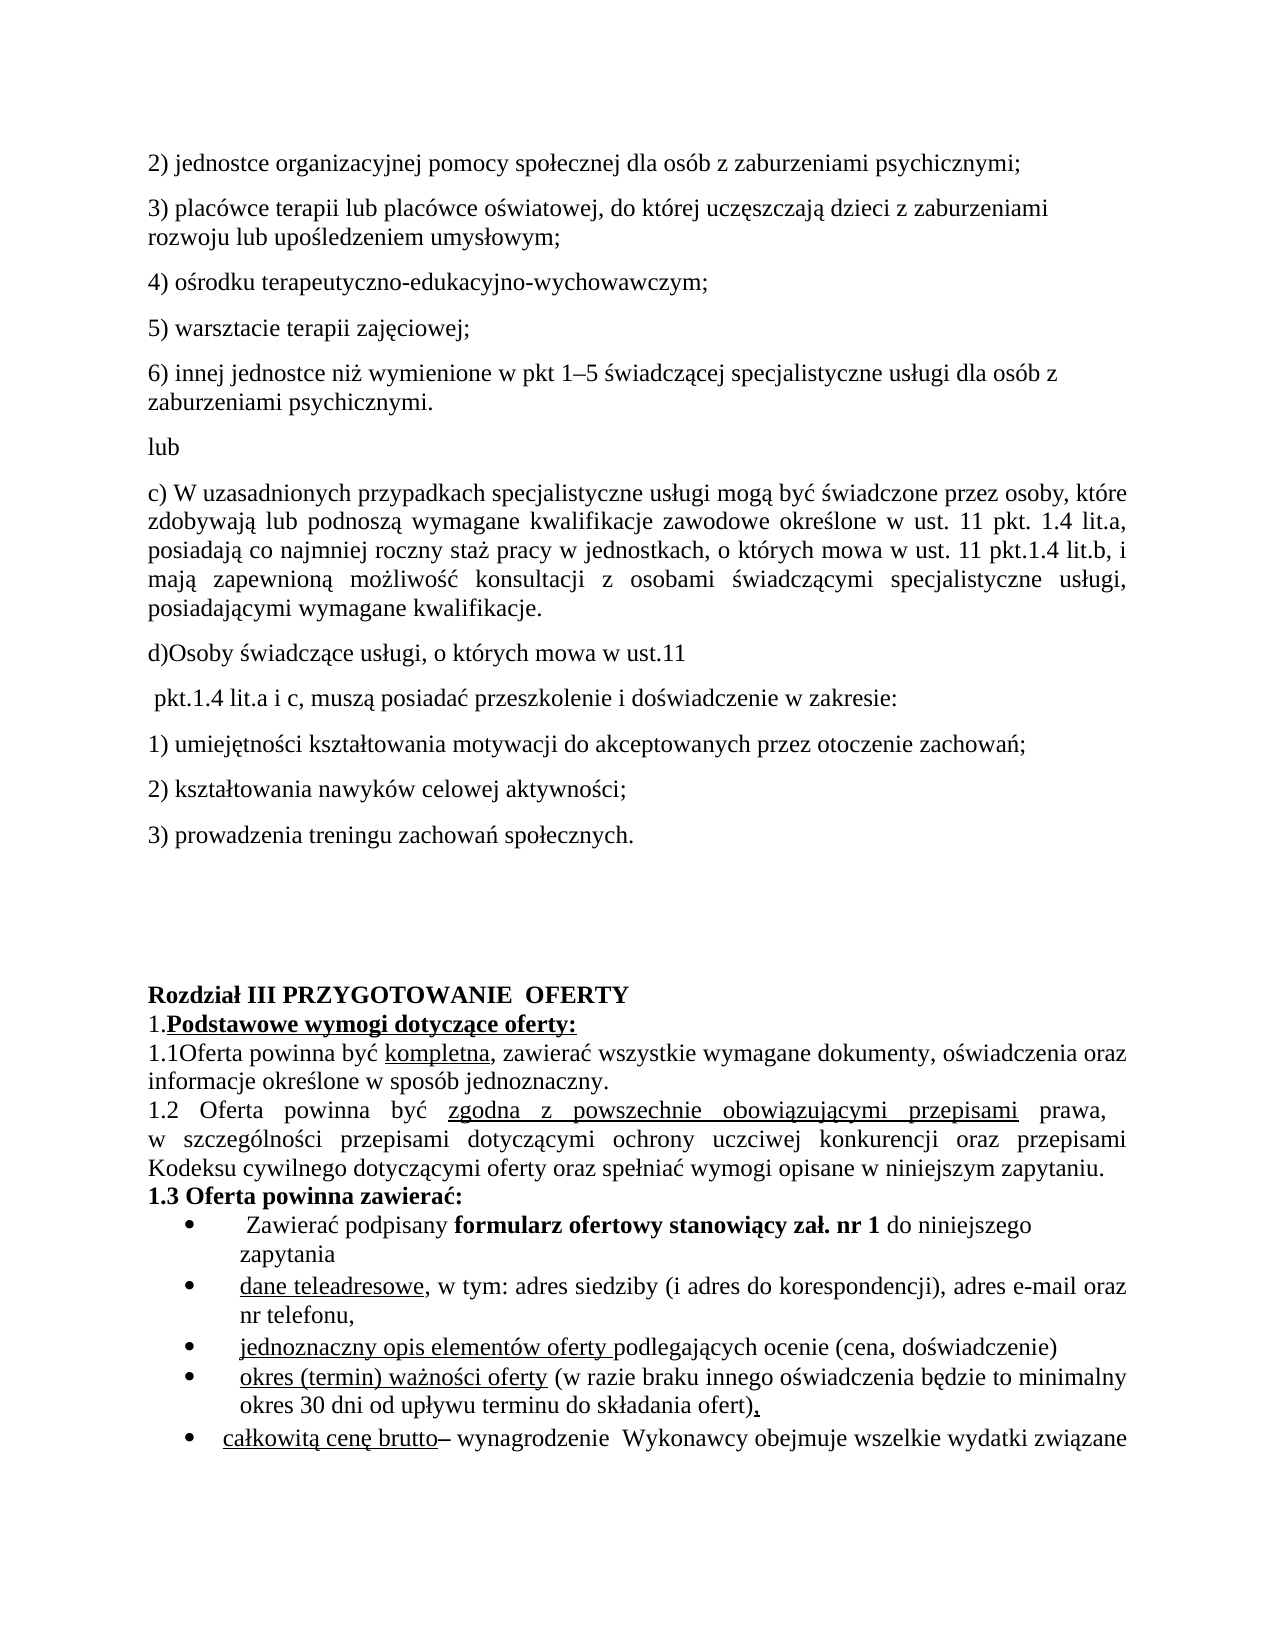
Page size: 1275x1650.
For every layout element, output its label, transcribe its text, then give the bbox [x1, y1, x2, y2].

text lub [148, 432, 1127, 461]
text 2) kształtowania nawyków celowej aktywności; [148, 774, 1127, 803]
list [185, 1423, 1127, 1480]
text Rozdział III PRZYGOTOWANIE OFERTY [148, 980, 1127, 1009]
text 1.2 Oferta powinna być zgodna z powszechnie obowiązującymi przepisami prawa, w szczególności przepisami dotyczącymi ochrony uczciwej konkurencji oraz przepisami Kodeksu cywilnego dotyczącymi oferty oraz spełniać wymogi opisane w niniejszym zapytaniu. [148, 1095, 1127, 1181]
text c) W uzasadnionych przypadkach specjalistyczne usługi mogą być świadczone przez osoby, które zdobywają lub podnoszą wymagane kwalifikacje zawodowe określone w ust. 11 pkt. 1.4 lit.a, posiadają co najmniej roczny staż pracy w jednostkach, o których mowa w ust. 11 pkt.1.4 lit.b, i mają zapewnioną możliwość konsultacji z osobami świadczącymi specjalistyczne usługi, posiadającymi wymagane kwalifikacje. [148, 478, 1127, 621]
text 2) jednostce organizacyjnej pomocy społecznej dla osób z zaburzeniami psychicznymi; [148, 148, 1127, 176]
text 1.1Oferta powinna być kompletna, zawierać wszystkie wymagane dokumenty, oświadczenia oraz informacje określone w sposób jednoznaczny. [148, 1038, 1127, 1095]
text 1) umiejętności kształtowania motywacji do akceptowanych przez otoczenie zachowań; [148, 729, 1127, 758]
text 5) warsztacie terapii zajęciowej; [148, 313, 1127, 341]
text 4) ośrodku terapeutyczno-edukacyjno-wychowawczym; [148, 267, 1127, 296]
text d)Osoby świadczące usługi, o których mowa w ust.11 [148, 638, 1127, 667]
list jednoznaczny opis elementów oferty podlegających ocenie (cena, doświadczenie) [185, 1332, 1127, 1361]
text pkt.1.4 lit.a i c, muszą posiadać przeszkolenie i doświadczenie w zakresie: [148, 683, 1127, 712]
text 3) placówce terapii lub placówce oświatowej, do której uczęszczają dzieci z zaburzeniami rozwoju lub upośledzeniem umysłowym; [148, 193, 1127, 251]
list dane teleadresowe, w tym: adres siedziby (i adres do korespondencji), adres e-mail oraz nr telefonu, [185, 1271, 1127, 1328]
list okres (termin) ważności oferty (w razie braku innego oświadczenia będzie to minimalny okres 30 dni od upływu terminu do składania ofert), [185, 1362, 1127, 1419]
text 1.3 Oferta powinna zawierać: [148, 1181, 1127, 1210]
text 1.Podstawowe wymogi dotyczące oferty: [148, 1009, 1127, 1038]
text 3) prowadzenia treningu zachowań społecznych. [148, 820, 1127, 848]
list Zawierać podpisany formularz ofertowy stanowiący zał. nr 1 do niniejszego zapytania [185, 1210, 1127, 1268]
text 6) innej jednostce niż wymienione w pkt 1–5 świadczącej specjalistyczne usługi dla osób z zaburzeniami psychicznymi. [148, 358, 1127, 416]
